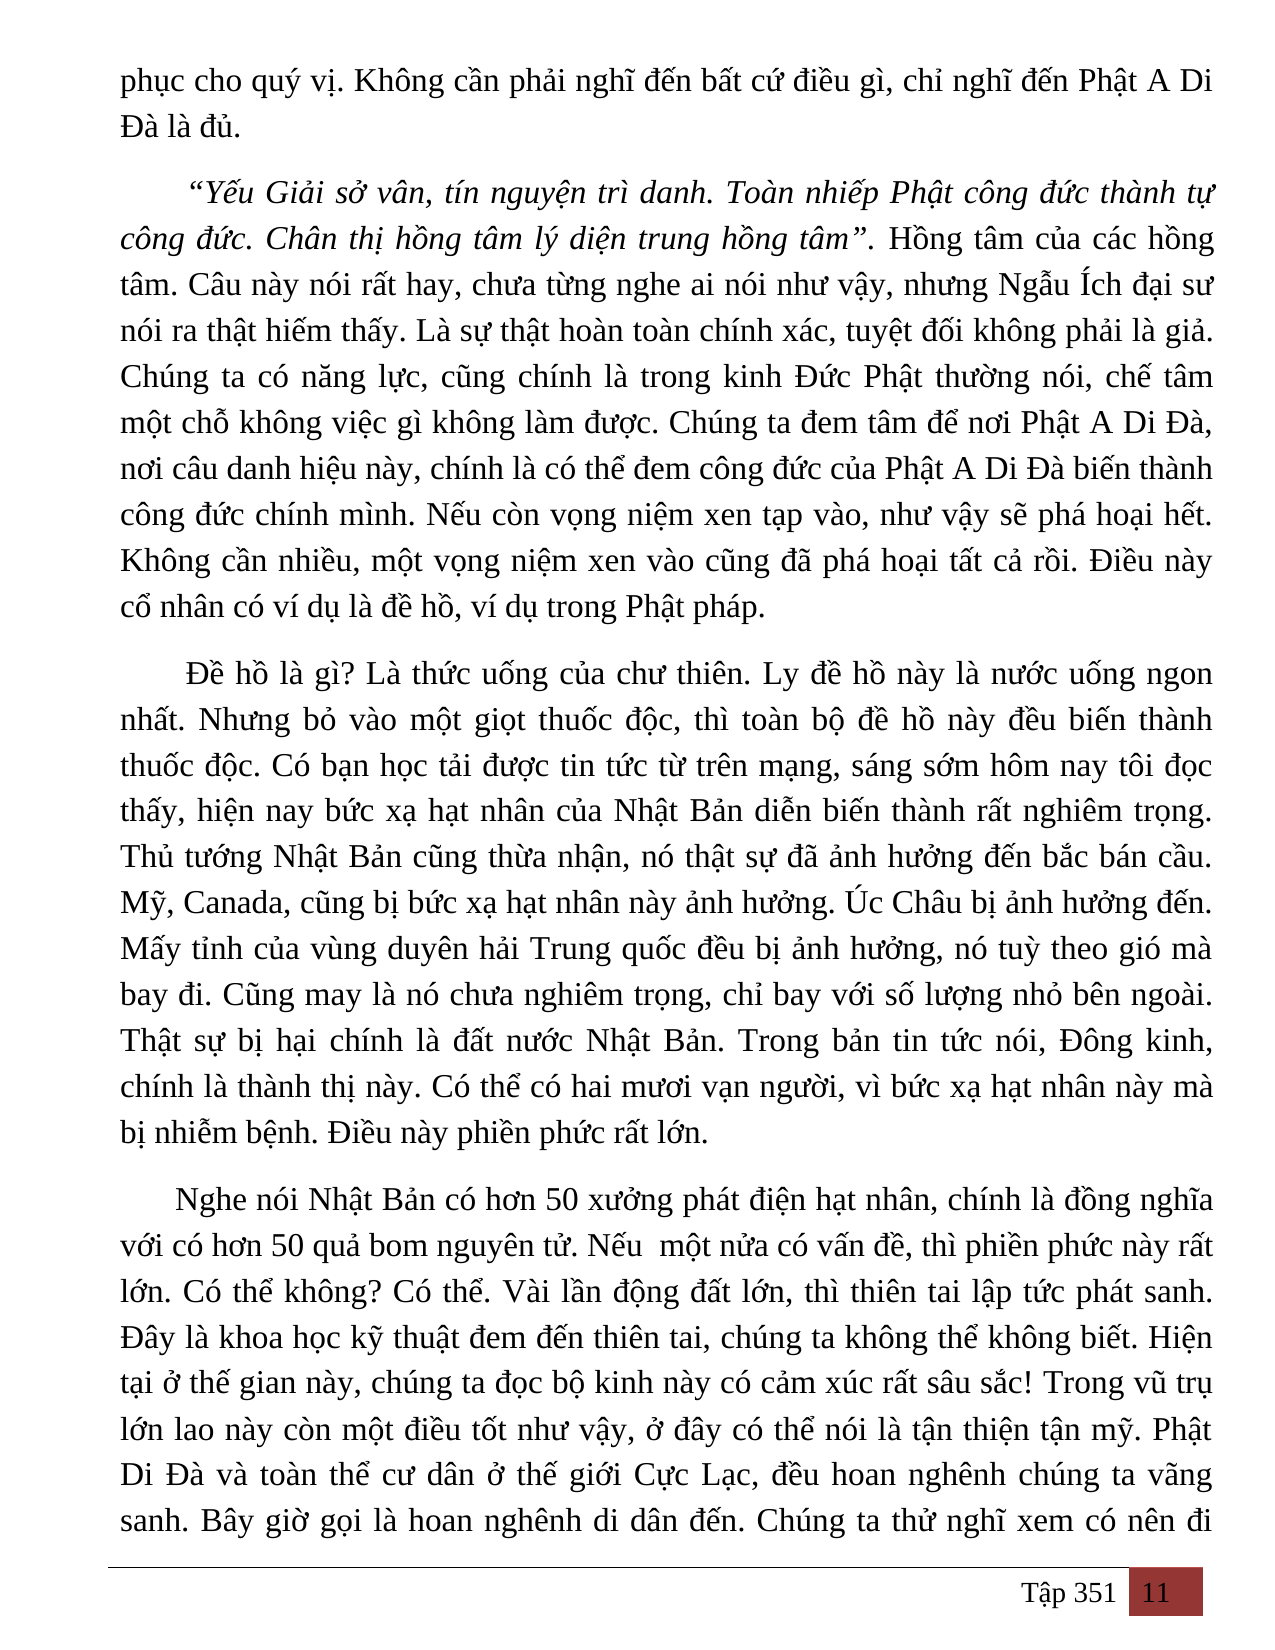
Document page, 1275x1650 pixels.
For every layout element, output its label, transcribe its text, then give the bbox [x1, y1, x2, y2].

text “Yếu Giải sở vân, tín nguyện trì danh. Toàn nhiếp Phật công đức thành tự công đức. Chân thị hồng tâm lý diện trung hồng tâm”. Hồng tâm của các hồng tâm. Câu này nói rất hay, chưa từng nghe ai nói như vậy, nhưng Ngẫu Ích đại sư nói ra thật hiếm thấy. Là sự thật hoàn toàn chính xác, tuyệt đối không phải là giả. Chúng ta có năng lực, cũng chính là trong kinh Đức Phật thường nói, chế tâm một chỗ không việc gì không làm được. Chúng ta đem tâm để nơi Phật A Di Đà, nơi câu danh hiệu này, chính là có thể đem công đức của Phật A Di Đà biến thành công đức chính mình. Nếu còn vọng niệm xen tạp vào, như vậy sẽ phá hoại hết. Không cần nhiều, một vọng niệm xen vào cũng đã phá hoại tất cả rồi. Điều này cổ nhân có ví dụ là đề hồ, ví dụ trong Phật pháp. [120, 173, 1215, 624]
text Đề hồ là gì? Là thức uống của chư thiên. Ly đề hồ này là nước uống ngon nhất. Nhưng bỏ vào một giọt thuốc độc, thì toàn bộ đề hồ này đều biến thành thuốc độc. Có bạn học tải được tin tức từ trên mạng, sáng sớm hôm nay tôi đọc thấy, hiện nay bức xạ hạt nhân của Nhật Bản diễn biến thành rất nghiêm trọng. Thủ tướng Nhật Bản cũng thừa nhận, nó thật sự đã ảnh hưởng đến bắc bán cầu. Mỹ, Canada, cũng bị bức xạ hạt nhân này ảnh hưởng. Úc Châu bị ảnh hưởng đến. Mấy tỉnh của vùng duyên hải Trung quốc đều bị ảnh hưởng, nó tuỳ theo gió mà bay đi. Cũng may là nó chưa nghiêm trọng, chỉ bay với số lượng nhỏ bên ngoài. Thật sự bị hại chính là đất nước Nhật Bản. Trong bản tin tức nói, Đông kinh, chính là thành thị này. Có thể có hai mươi vạn người, vì bức xạ hạt nhân này mà bị nhiễm bệnh. Điều này phiền phức rất lớn. [120, 653, 1215, 1151]
